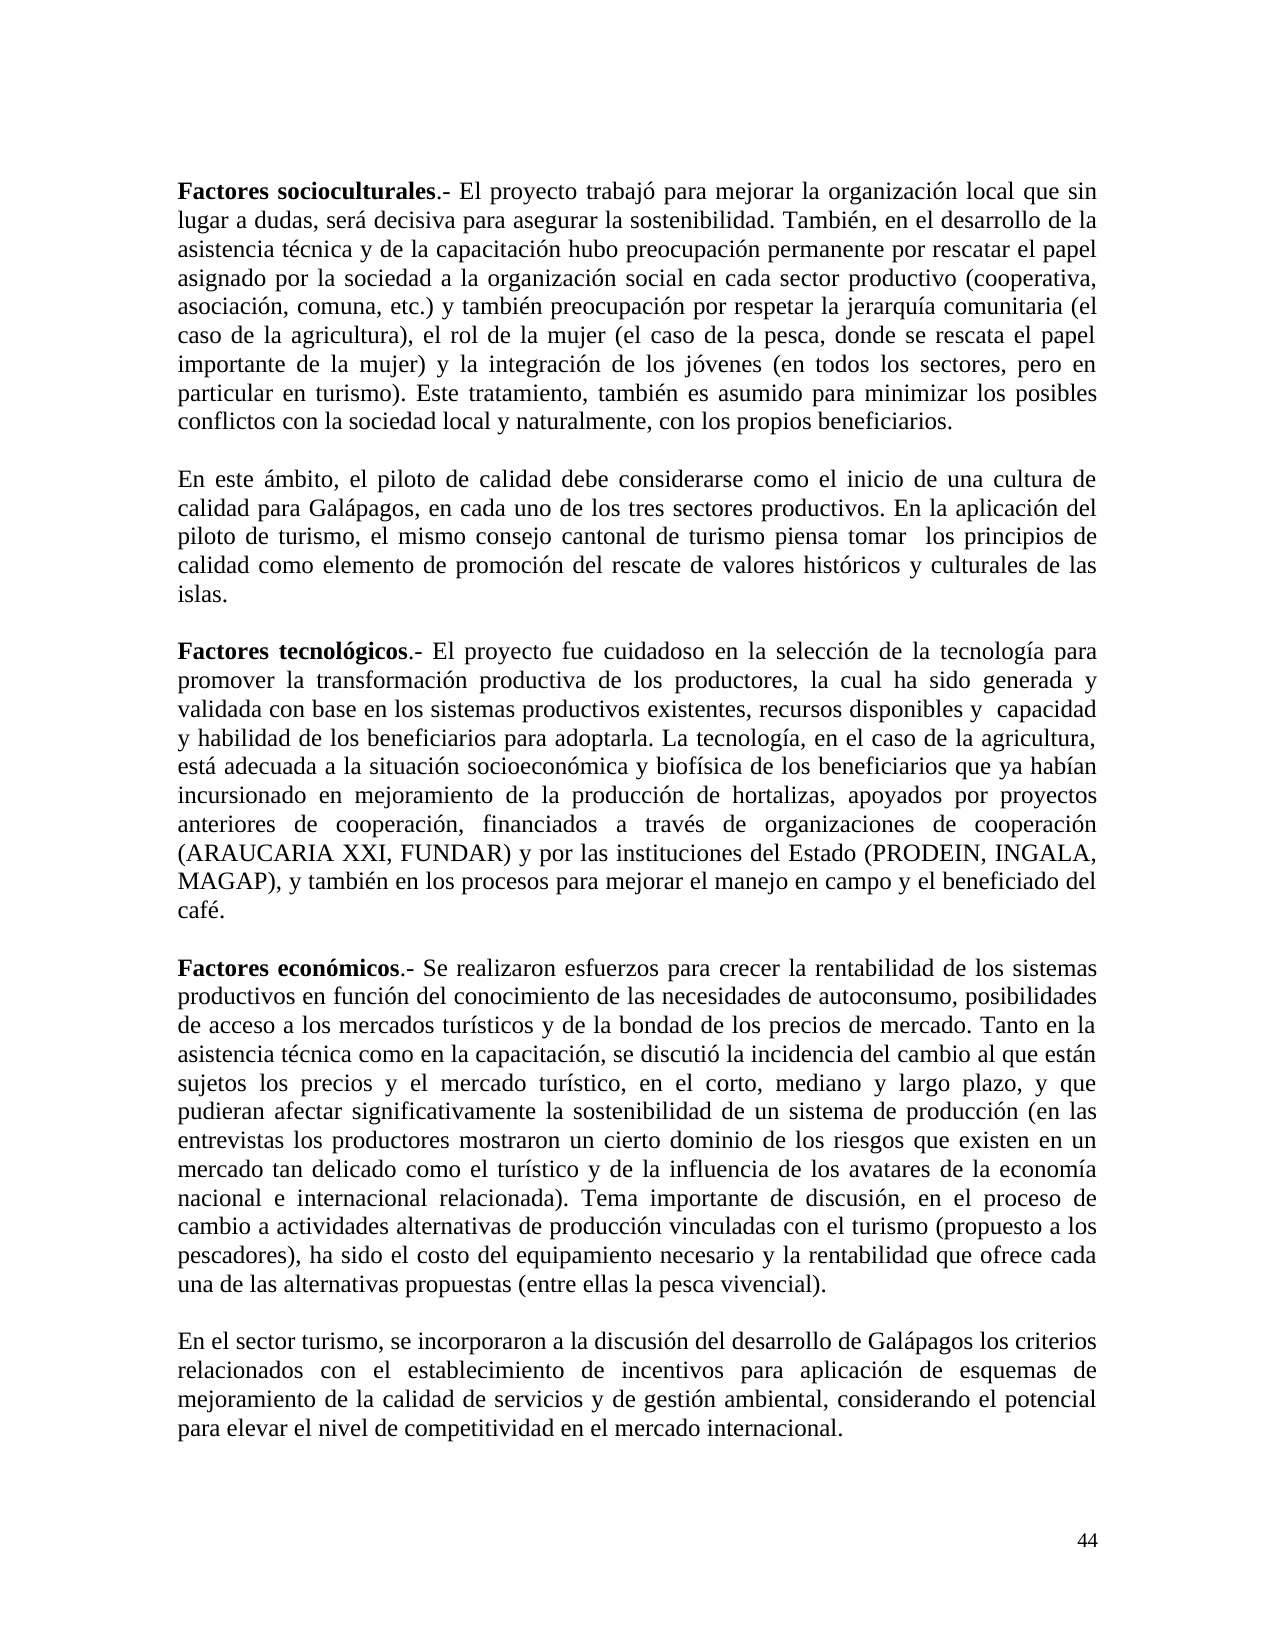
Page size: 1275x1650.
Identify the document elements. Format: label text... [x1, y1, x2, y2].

text En el sector turismo, se incorporaron a la discusión del desarrollo de Galápagos los criterios relacionados con el establecimiento de incentivos para aplicación de esquemas de mejoramiento de la calidad de servicios y de gestión ambiental, considerando el potencial para elevar el nivel de competitividad en el mercado internacional. [177, 1326, 1098, 1441]
text Factores tecnológicos.- El proyecto fue cuidadoso en la selección de la tecnología para promover la transformación productiva de los productores, la cual ha sido generada y validada con base en los sistemas productivos existentes, recursos disponibles y capacidad y habilidad de los beneficiarios para adoptarla. La tecnología, en el caso de la agricultura, está adecuada a la situación socioeconómica y biofísica de los beneficiarios que ya habían incursionado en mejoramiento de la producción de hortalizas, apoyados por proyectos anteriores de cooperación, financiados a través de organizaciones de cooperación (ARAUCARIA XXI, FUNDAR) y por las instituciones del Estado (PRODEIN, INGALA, MAGAP), y también en los procesos para mejorar el manejo en campo y el beneficiado del café. [177, 636, 1098, 924]
text En este ámbito, el piloto de calidad debe considerarse como el inicio de una cultura de calidad para Galápagos, en cada uno de los tres sectores productivos. En la aplicación del piloto de turismo, el mismo consejo cantonal de turismo piensa tomar los principios de calidad como elemento de promoción del rescate de valores históricos y culturales de las islas. [177, 464, 1098, 608]
text Factores económicos.- Se realizaron esfuerzos para crecer la rentabilidad de los sistemas productivos en función del conocimiento de las necesidades de autoconsumo, posibilidades de acceso a los mercados turísticos y de la bondad de los precios de mercado. Tanto en la asistencia técnica como en la capacitación, se discutió la incidencia del cambio al que están sujetos los precios y el mercado turístico, en el corto, mediano y largo plazo, y que pudieran afectar significativamente la sostenibilidad de un sistema de producción (en las entrevistas los productores mostraron un cierto dominio de los riesgos que existen en un mercado tan delicado como el turístico y de la influencia de los avatares de la economía nacional e internacional relacionada). Tema importante de discusión, en el proceso de cambio a actividades alternativas de producción vinculadas con el turismo (propuesto a los pescadores), ha sido el costo del equipamiento necesario y la rentabilidad que ofrece cada una de las alternativas propuestas (entre ellas la pesca vivencial). [177, 953, 1098, 1298]
text Factores socioculturales.- El proyecto trabajó para mejorar la organización local que sin lugar a dudas, será decisiva para asegurar la sostenibilidad. También, en el desarrollo de la asistencia técnica y de la capacitación hubo preocupación permanente por rescatar el papel asignado por la sociedad a la organización social en cada sector productivo (cooperativa, asociación, comuna, etc.) y también preocupación por respetar la jerarquía comunitaria (el caso de la agricultura), el rol de la mujer (el caso de la pesca, donde se rescata el papel importante de la mujer) y la integración de los jóvenes (en todos los sectores, pero en particular en turismo). Este tratamiento, también es asumido para minimizar los posibles conflictos con la sociedad local y naturalmente, con los propios beneficiarios. [177, 176, 1098, 435]
